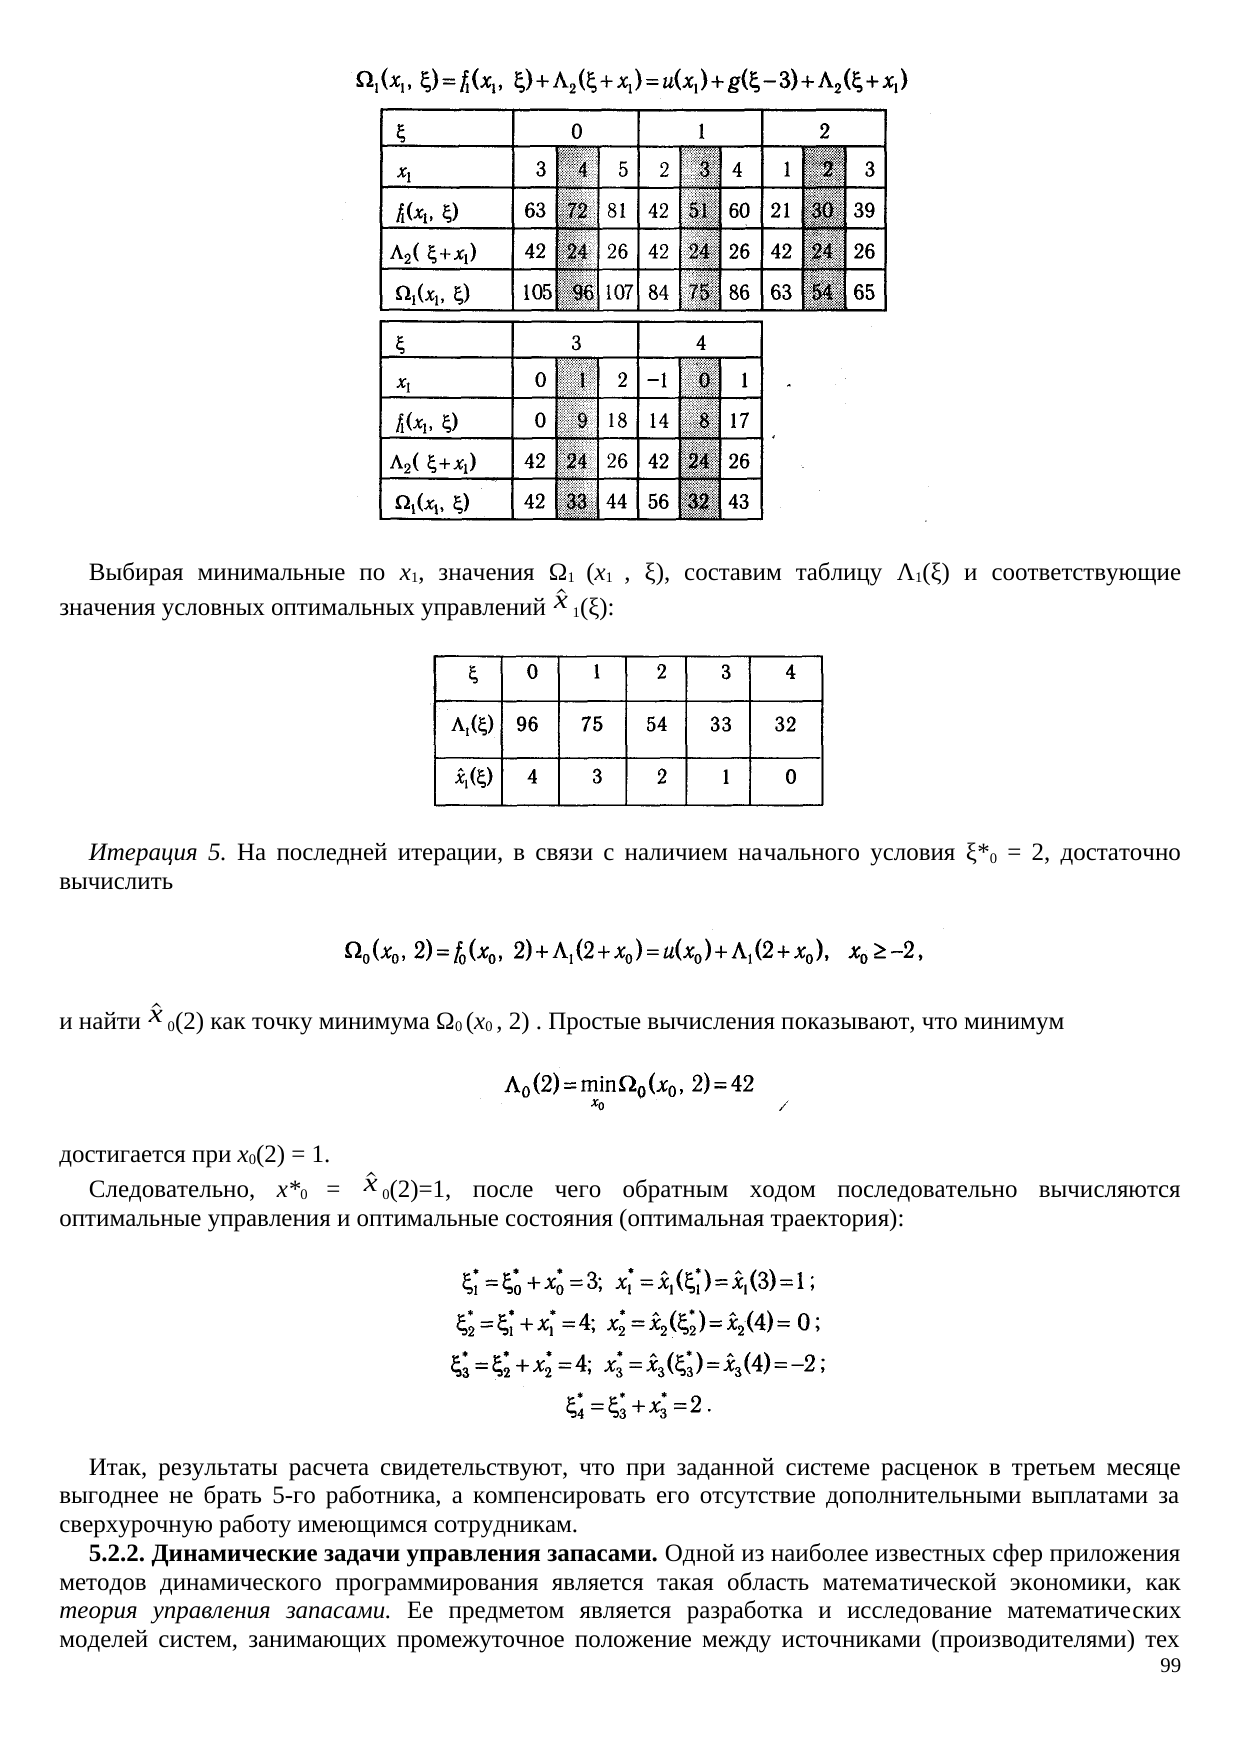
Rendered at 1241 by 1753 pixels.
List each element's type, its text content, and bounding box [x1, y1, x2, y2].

text Выбирая минимальные по х1, значения Ω1 (x1 , ξ), составим таблицу Λ1(ξ) и соответствующие значения условных оптимальных управлений 1(ξ): [59, 557, 1181, 621]
text Следовательно, x*0 = 0(2)=1, после чего обратным ходом последовательно вычисляются оптимальные управления и оптимальные состояния (оптимальная траектория): [59, 1168, 1181, 1232]
text Итак, результаты расчета свидетельствуют, что при заданной системе расценок в третьем месяце выгоднее не брать 5-го работника, а компенсировать его отсутствие дополнительными выплатами за сверхурочную работу имеющимся сотрудникам. [59, 1452, 1181, 1538]
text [59, 1538, 1181, 1653]
picture [326, 923, 944, 971]
picture [477, 1063, 793, 1111]
text достигается при x0(2) = 1. [59, 1139, 1181, 1168]
picture [337, 58, 933, 528]
text Итерация 5. На последней итерации, в связи с наличием начального условия ξ*0 = 2, достаточно вычислить [59, 837, 1181, 895]
picture [423, 649, 846, 809]
text и найти 0(2) как точку минимума Ω0 (x0 , 2) . Простые вычисления показывают, что минимум [59, 999, 1181, 1034]
picture [413, 1260, 856, 1423]
